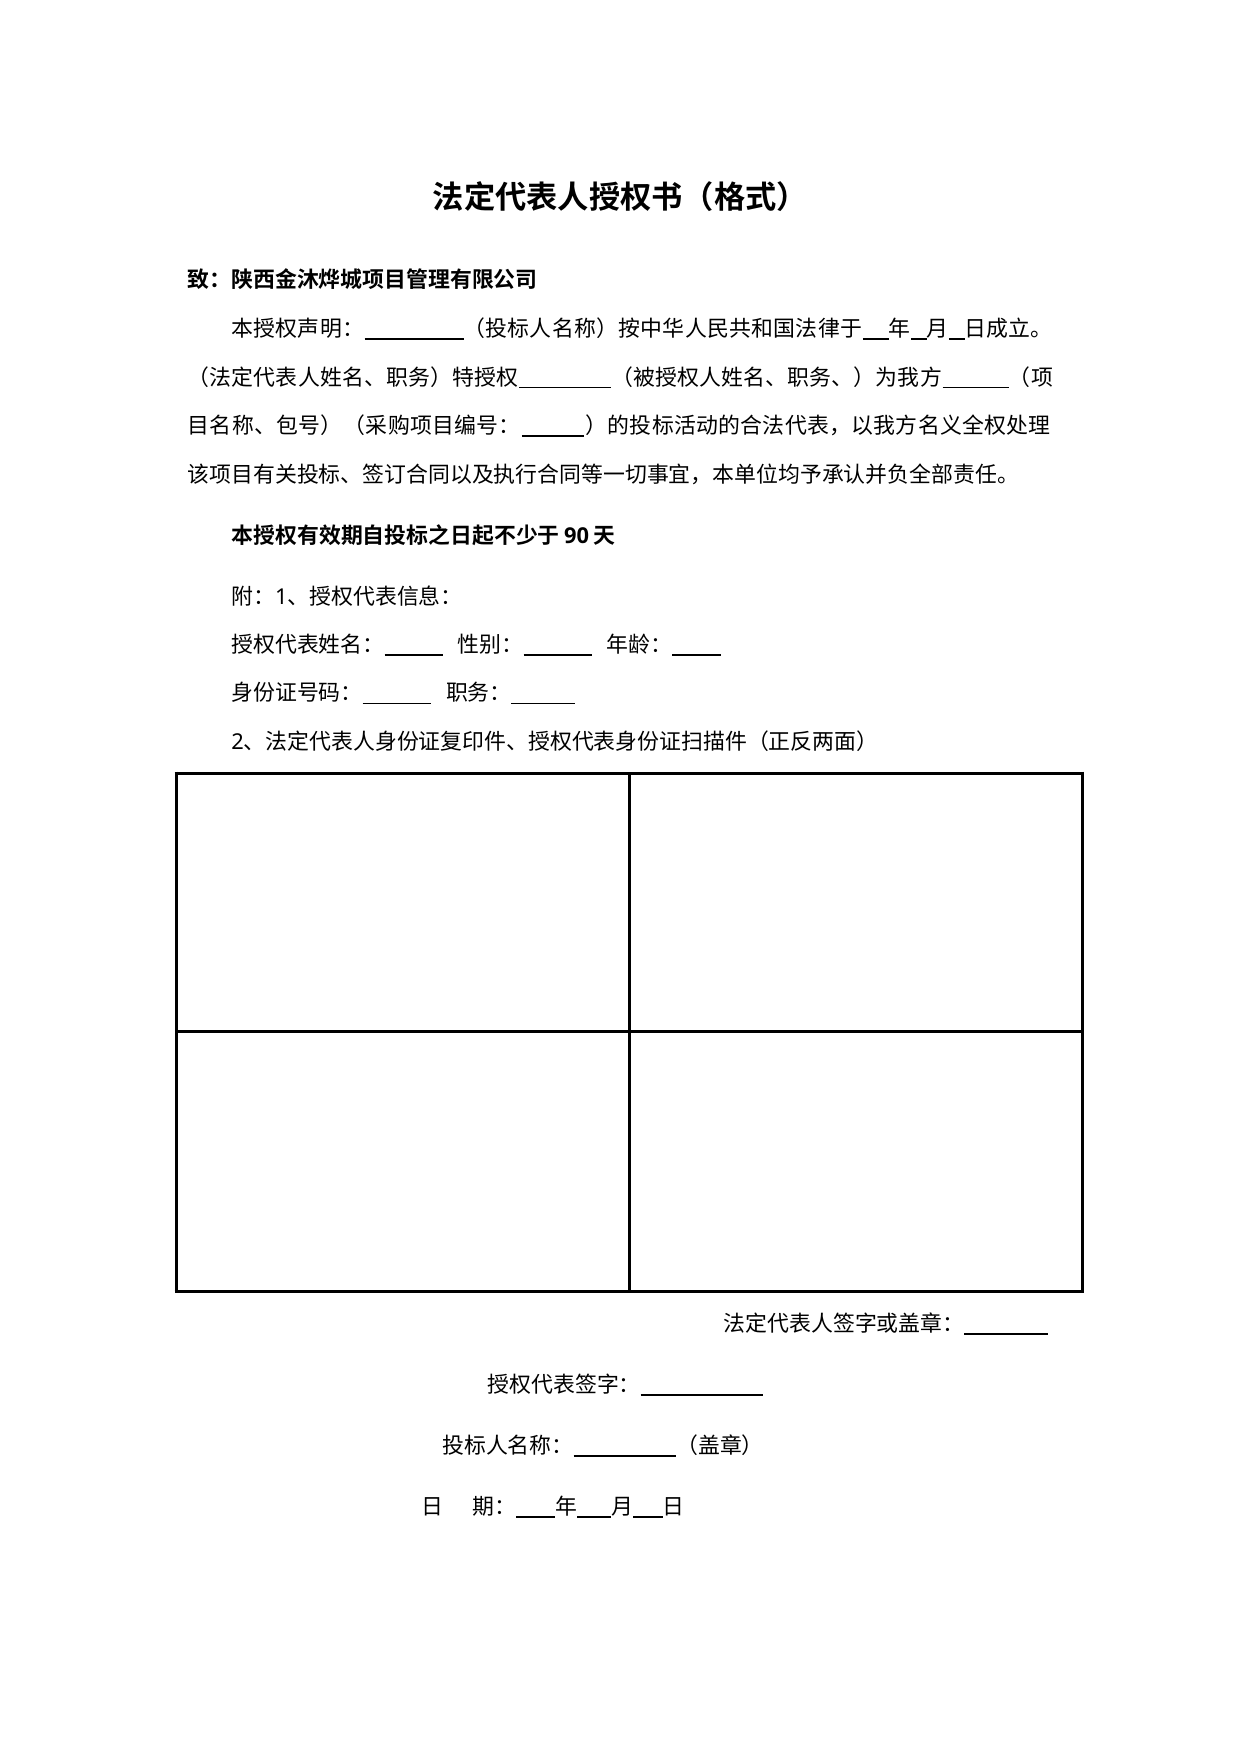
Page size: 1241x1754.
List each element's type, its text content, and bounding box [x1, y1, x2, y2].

text 日 期： 年 月 日 [187, 1488, 1053, 1521]
table_header [178, 775, 628, 1029]
text 本授权有效期自投标之日起不少于90天 [187, 517, 1053, 550]
text 授权代表姓名： 性别： 年龄： [187, 627, 1053, 659]
text 授权代表签字： [187, 1367, 1053, 1399]
text 本授权声明： （投标人名称）按中华人民共和国法律于 年 月 日成立。 （法定代表人姓名、职务）特授权 （被授权人姓名、职务、）为我方 （项目名称、包号）（采购项目编号： ）的投标活动的合法代表，以我方名义全权处理该项目有关投标、签订合同以及执行合同等一切事宜，本单位均予承认并负全部责任。 [187, 310, 1053, 489]
table_cell [178, 1033, 628, 1290]
table_cell [631, 1033, 1081, 1290]
table_header [631, 775, 1081, 1029]
text 2、法定代表人身份证复印件、授权代表身份证扫描件（正反两面） [187, 723, 1053, 756]
text 法定代表人签字或盖章： [187, 1306, 1053, 1338]
text 致：陕西金沐烨城项目管理有限公司 [187, 262, 1053, 294]
text 法定代表人授权书（格式） [187, 162, 1053, 227]
text 身份证号码： 职务： [187, 675, 1053, 707]
text 投标人名称： （盖章） [187, 1427, 1053, 1460]
text 附：1、授权代表信息： [187, 578, 1053, 611]
